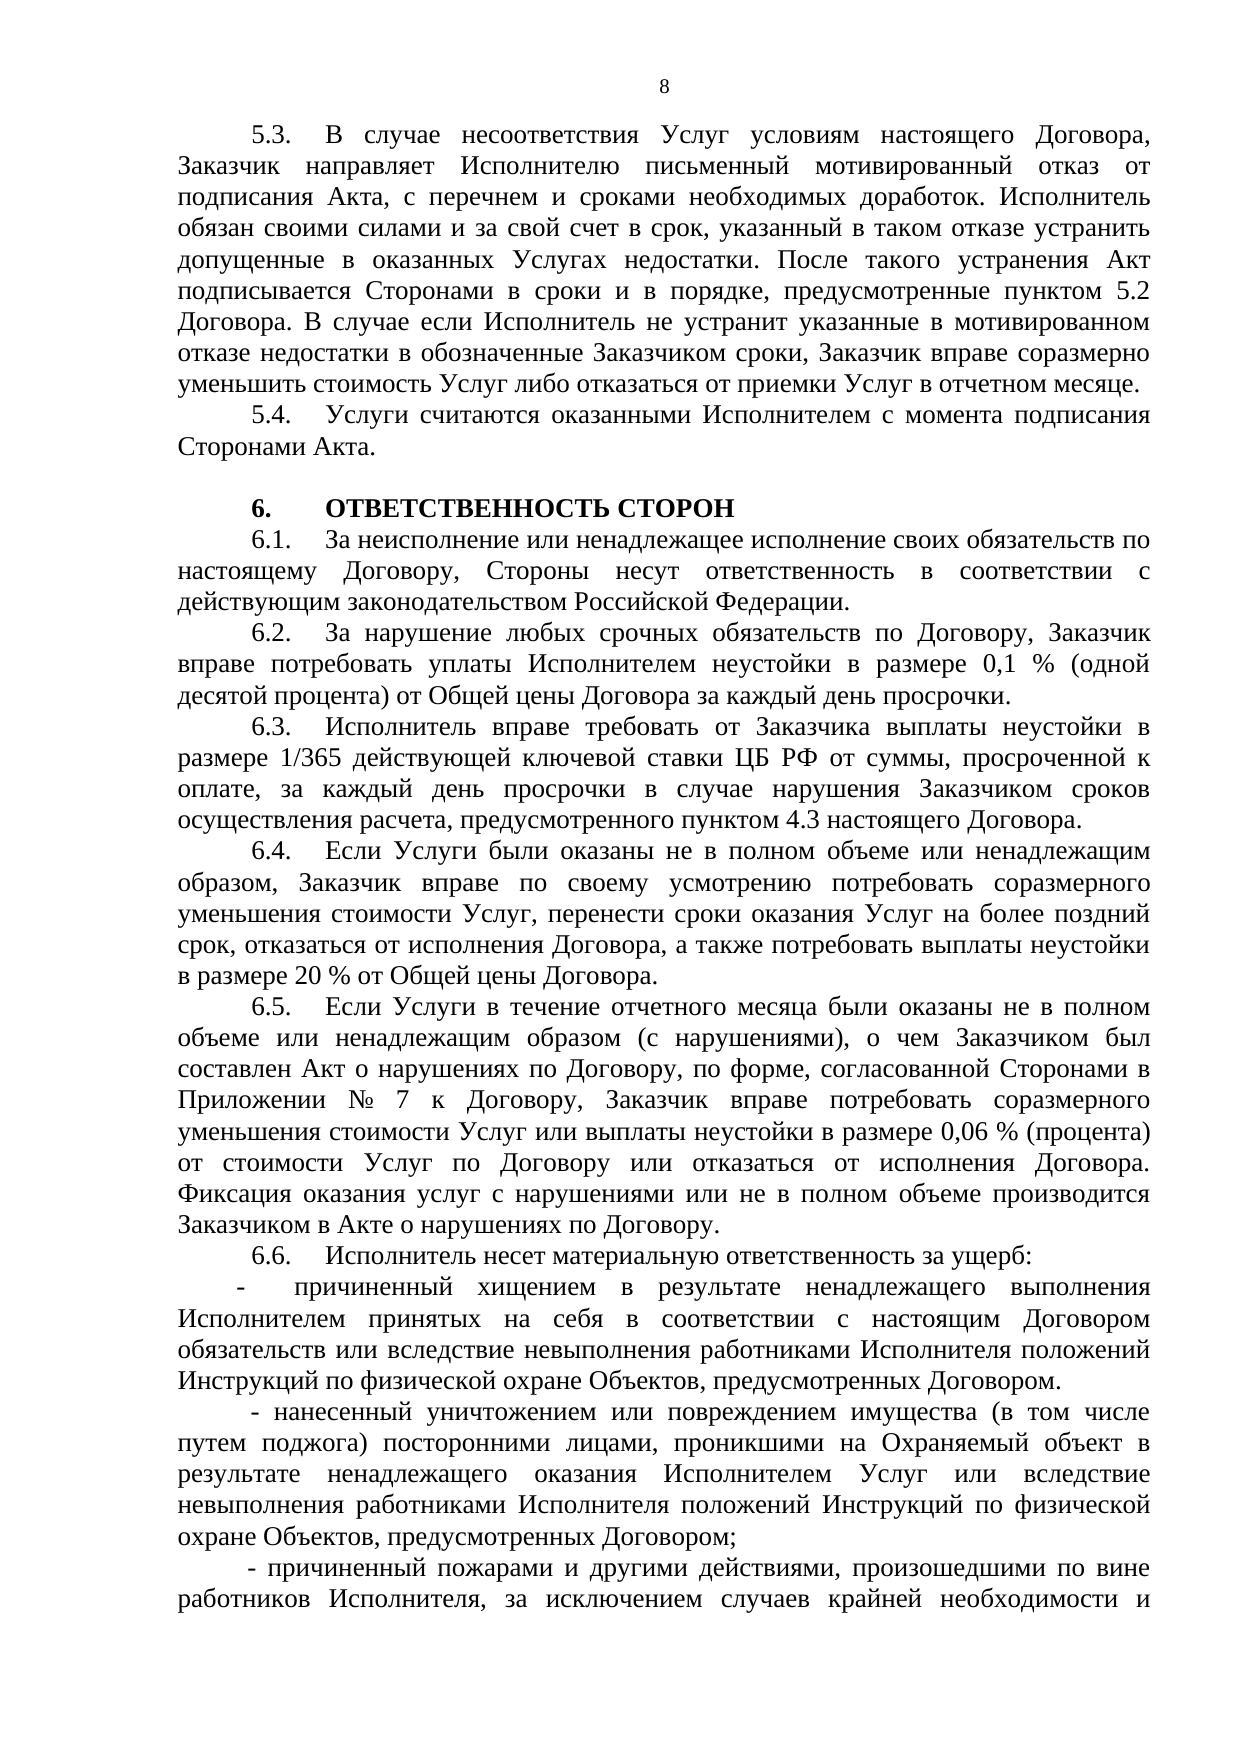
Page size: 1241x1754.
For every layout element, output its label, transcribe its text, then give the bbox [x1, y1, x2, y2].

text Исполнитель несет материальную ответственность за ущерб: [177, 1239, 1152, 1271]
text - причиненный хищением в результате ненадлежащего выполнения Исполнителем принятых на себя в соответствии с настоящим Договором обязательств или вследствие невыполнения работниками Исполнителя положений Инструкций по физической охране Объектов, предусмотренных Договором. [177, 1271, 1152, 1395]
text Если Услуги были оказаны не в полном объеме или ненадлежащим образом, Заказчик вправе по своему усмотрению потребовать соразмерного уменьшения стоимости Услуг, перенести сроки оказания Услуг на более поздний срок, отказаться от исполнения Договора, а также потребовать выплаты неустойки в размере 20 % от Общей цены Договора. [177, 834, 1152, 990]
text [177, 1551, 1152, 1613]
text ОТВЕТСТВЕННОСТЬ СТОРОН [177, 492, 1152, 523]
text Исполнитель вправе требовать от Заказчика выплаты неустойки в размере 1/365 действующей ключевой ставки ЦБ РФ от суммы, просроченной к оплате, за каждый день просрочки в случае нарушения Заказчиком сроков осуществления расчета, предусмотренного пунктом 4.3 настоящего Договора. [177, 710, 1152, 834]
text Услуги считаются оказанными Исполнителем с момента подписания Сторонами Акта. [177, 398, 1152, 461]
text Если Услуги в течение отчетного месяца были оказаны не в полном объеме или ненадлежащим образом (с нарушениями), о чем Заказчиком был составлен Акт о нарушениях по Договору, по форме, согласованной Сторонами в Приложении № 7 к Договору, Заказчик вправе потребовать соразмерного уменьшения стоимости Услуг или выплаты неустойки в размере 0,06 % (процента) от стоимости Услуг по Договору или отказаться от исполнения Договора. Фиксация оказания услуг с нарушениями или не в полном объеме производится Заказчиком в Акте о нарушениях по Договору. [177, 990, 1152, 1239]
text За неисполнение или ненадлежащее исполнение своих обязательств по настоящему Договору, Стороны несут ответственность в соответствии с действующим законодательством Российской Федерации. [177, 523, 1152, 616]
text За нарушение любых срочных обязательств по Договору, Заказчик вправе потребовать уплаты Исполнителем неустойки в размере 0,1 % (одной десятой процента) от Общей цены Договора за каждый день просрочки. [177, 616, 1152, 710]
text В случае несоответствия Услуг условиям настоящего Договора, Заказчик направляет Исполнителю письменный мотивированный отказ от подписания Акта, с перечнем и сроками необходимых доработок. Исполнитель обязан своими силами и за свой счет в срок, указанный в таком отказе устранить допущенные в оказанных Услугах недостатки. После такого устранения Акт подписывается Сторонами в сроки и в порядке, предусмотренные пунктом 5.2 Договора. В случае если Исполнитель не устранит указанные в мотивированном отказе недостатки в обозначенные Заказчиком сроки, Заказчик вправе соразмерно уменьшить стоимость Услуг либо отказаться от приемки Услуг в отчетном месяце. [177, 118, 1152, 398]
text - нанесенный уничтожением или повреждением имущества (в том числе путем поджога) посторонними лицами, проникшими на Охраняемый объект в результате ненадлежащего оказания Исполнителем Услуг или вследствие невыполнения работниками Исполнителя положений Инструкций по физической охране Объектов, предусмотренных Договором; [177, 1395, 1152, 1551]
